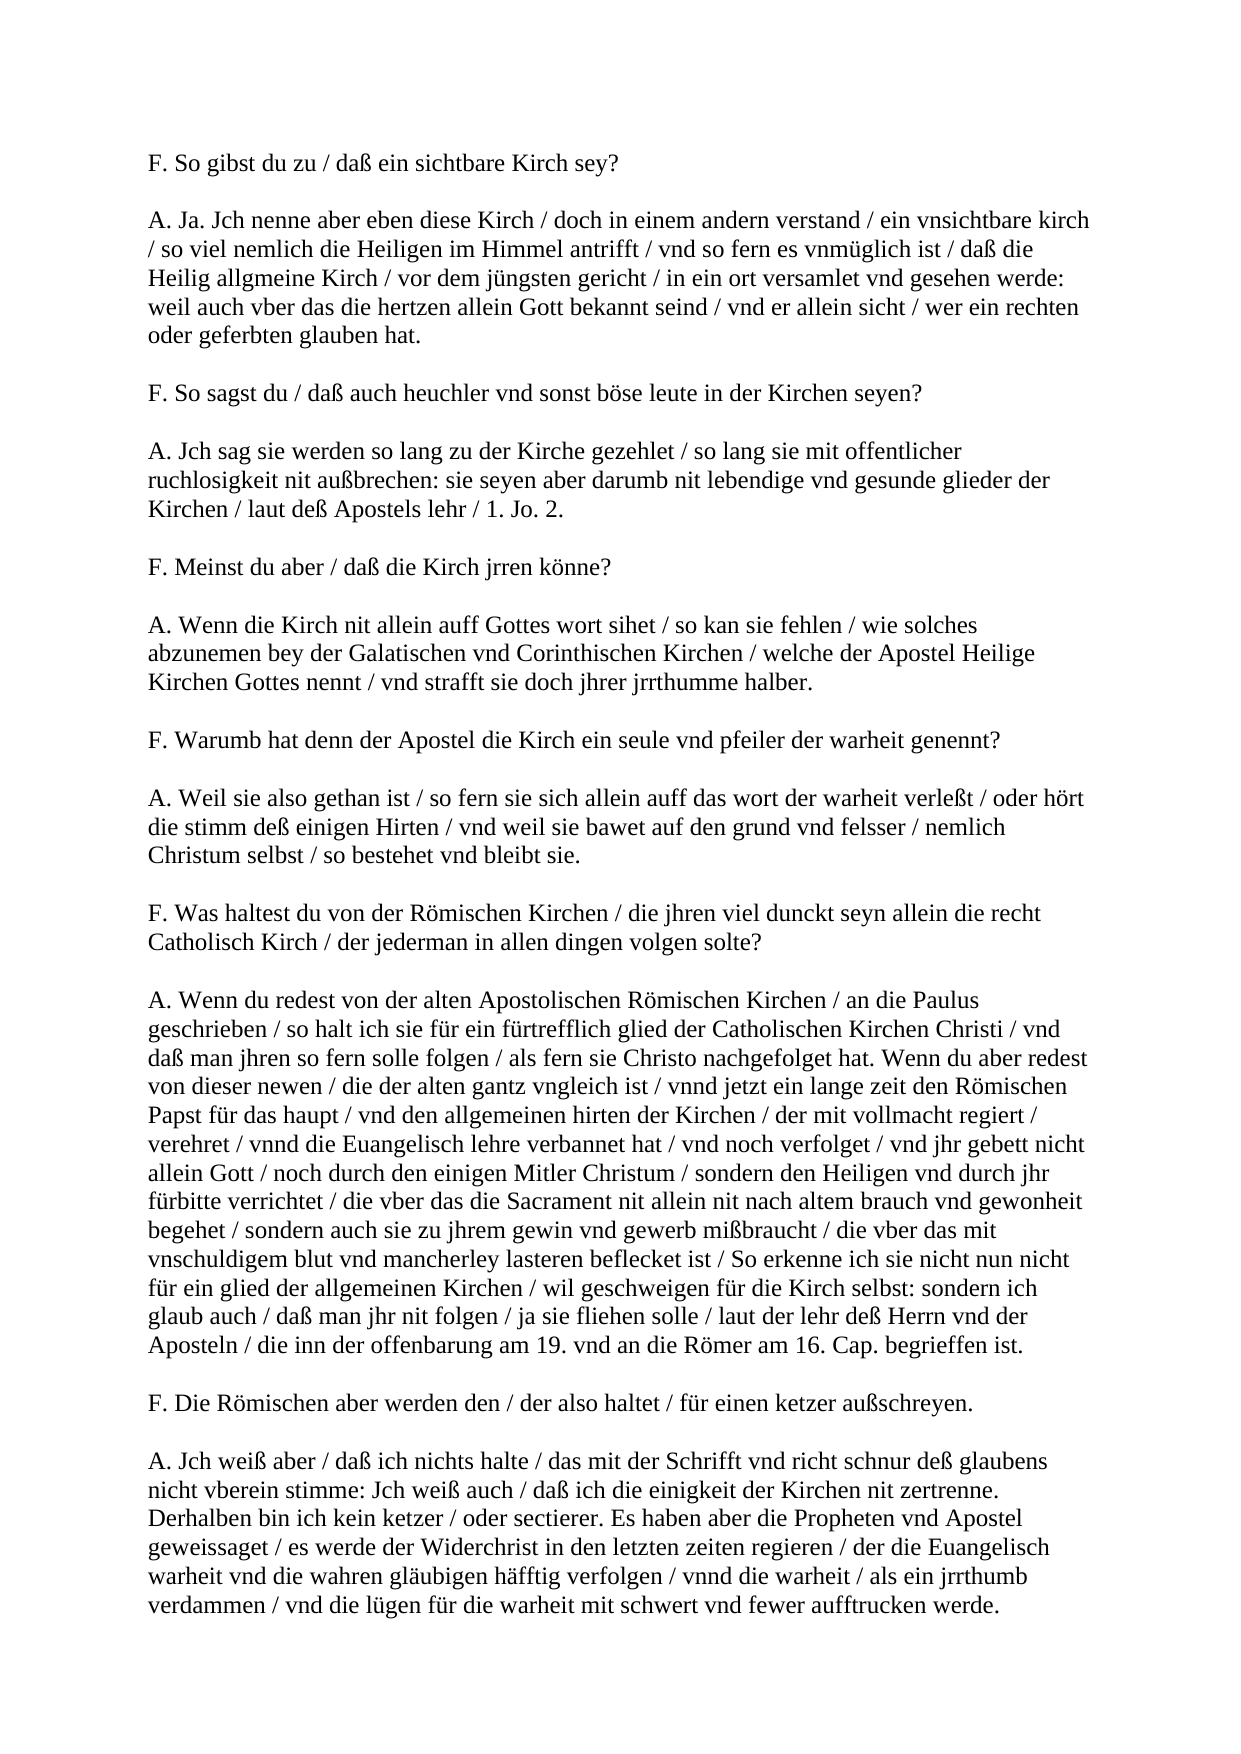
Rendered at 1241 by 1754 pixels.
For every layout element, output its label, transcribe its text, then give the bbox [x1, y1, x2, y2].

text F. Die Römischen aber werden den / der also haltet / für einen ketzer außschreyen. [148, 1388, 1093, 1417]
text A. Wenn die Kirch nit allein auff Gottes wort sihet / so kan sie fehlen / wie solches abzunemen bey der Galatischen vnd Corinthischen Kirchen / welche der Apostel Heilige Kirchen Gottes nennt / vnd strafft sie doch jhrer jrrthumme halber. [148, 610, 1093, 696]
text A. Wenn du redest von der alten Apostolischen Römischen Kirchen / an die Paulus geschrieben / so halt ich sie für ein fürtrefflich glied der Catholischen Kirchen Christi / vnd daß man jhren so fern solle folgen / als fern sie Christo nachgefolget hat. Wenn du aber redest von dieser newen / die der alten gantz vngleich ist / vnnd jetzt ein lange zeit den Römischen Papst für das haupt / vnd den allgemeinen hirten der Kirchen / der mit vollmacht regiert / verehret / vnnd die Euangelisch lehre verbannet hat / vnd noch verfolget / vnd jhr gebett nicht allein Gott / noch durch den einigen Mitler Christum / sondern den Heiligen vnd durch jhr fürbitte verrichtet / die vber das die Sacrament nit allein nit nach altem brauch vnd gewonheit begehet / sondern auch sie zu jhrem gewin vnd gewerb mißbraucht / die vber das mit vnschuldigem blut vnd mancherley lasteren beflecket ist / So erkenne ich sie nicht nun nicht für ein glied der allgemeinen Kirchen / wil geschweigen für die Kirch selbst: sondern ich glaub auch / daß man jhr nit folgen / ja sie fliehen solle / laut der lehr deß Herrn vnd der Aposteln / die inn der offenbarung am 19. vnd an die Römer am 16. Cap. begrieffen ist. [148, 985, 1093, 1359]
text F. Was haltest du von der Römischen Kirchen / die jhren viel dunckt seyn allein die recht Catholisch Kirch / der jederman in allen dingen volgen solte? [148, 898, 1093, 956]
text F. So sagst du / daß auch heuchler vnd sonst böse leute in der Kirchen seyen? [148, 378, 1093, 407]
text A. Weil sie also gethan ist / so fern sie sich allein auff das wort der warheit verleßt / oder hört die stimm deß einigen Hirten / vnd weil sie bawet auf den grund vnd felsser / nemlich Christum selbst / so bestehet vnd bleibt sie. [148, 783, 1093, 869]
text F. Meinst du aber / daß die Kirch jrren könne? [148, 552, 1093, 581]
text F. Warumb hat denn der Apostel die Kirch ein seule vnd pfeiler der warheit genennt? [148, 725, 1093, 754]
text A. Ja. Jch nenne aber eben diese Kirch / doch in einem andern verstand / ein vnsichtbare kirch / so viel nemlich die Heiligen im Himmel antrifft / vnd so fern es vnmüglich ist / daß die Heilig allgmeine Kirch / vor dem jüngsten gericht / in ein ort versamlet vnd gesehen werde: weil auch vber das die hertzen allein Gott bekannt seind / vnd er allein sicht / wer ein rechten oder geferbten glauben hat. [148, 206, 1093, 349]
text A. Jch sag sie werden so lang zu der Kirche gezehlet / so lang sie mit offentlicher ruchlosigkeit nit außbrechen: sie seyen aber darumb nit lebendige vnd gesunde glieder der Kirchen / laut deß Apostels lehr / 1. Jo. 2. [148, 436, 1093, 523]
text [148, 1446, 1093, 1618]
text F. So gibst du zu / daß ein sichtbare Kirch sey? [148, 148, 1093, 176]
